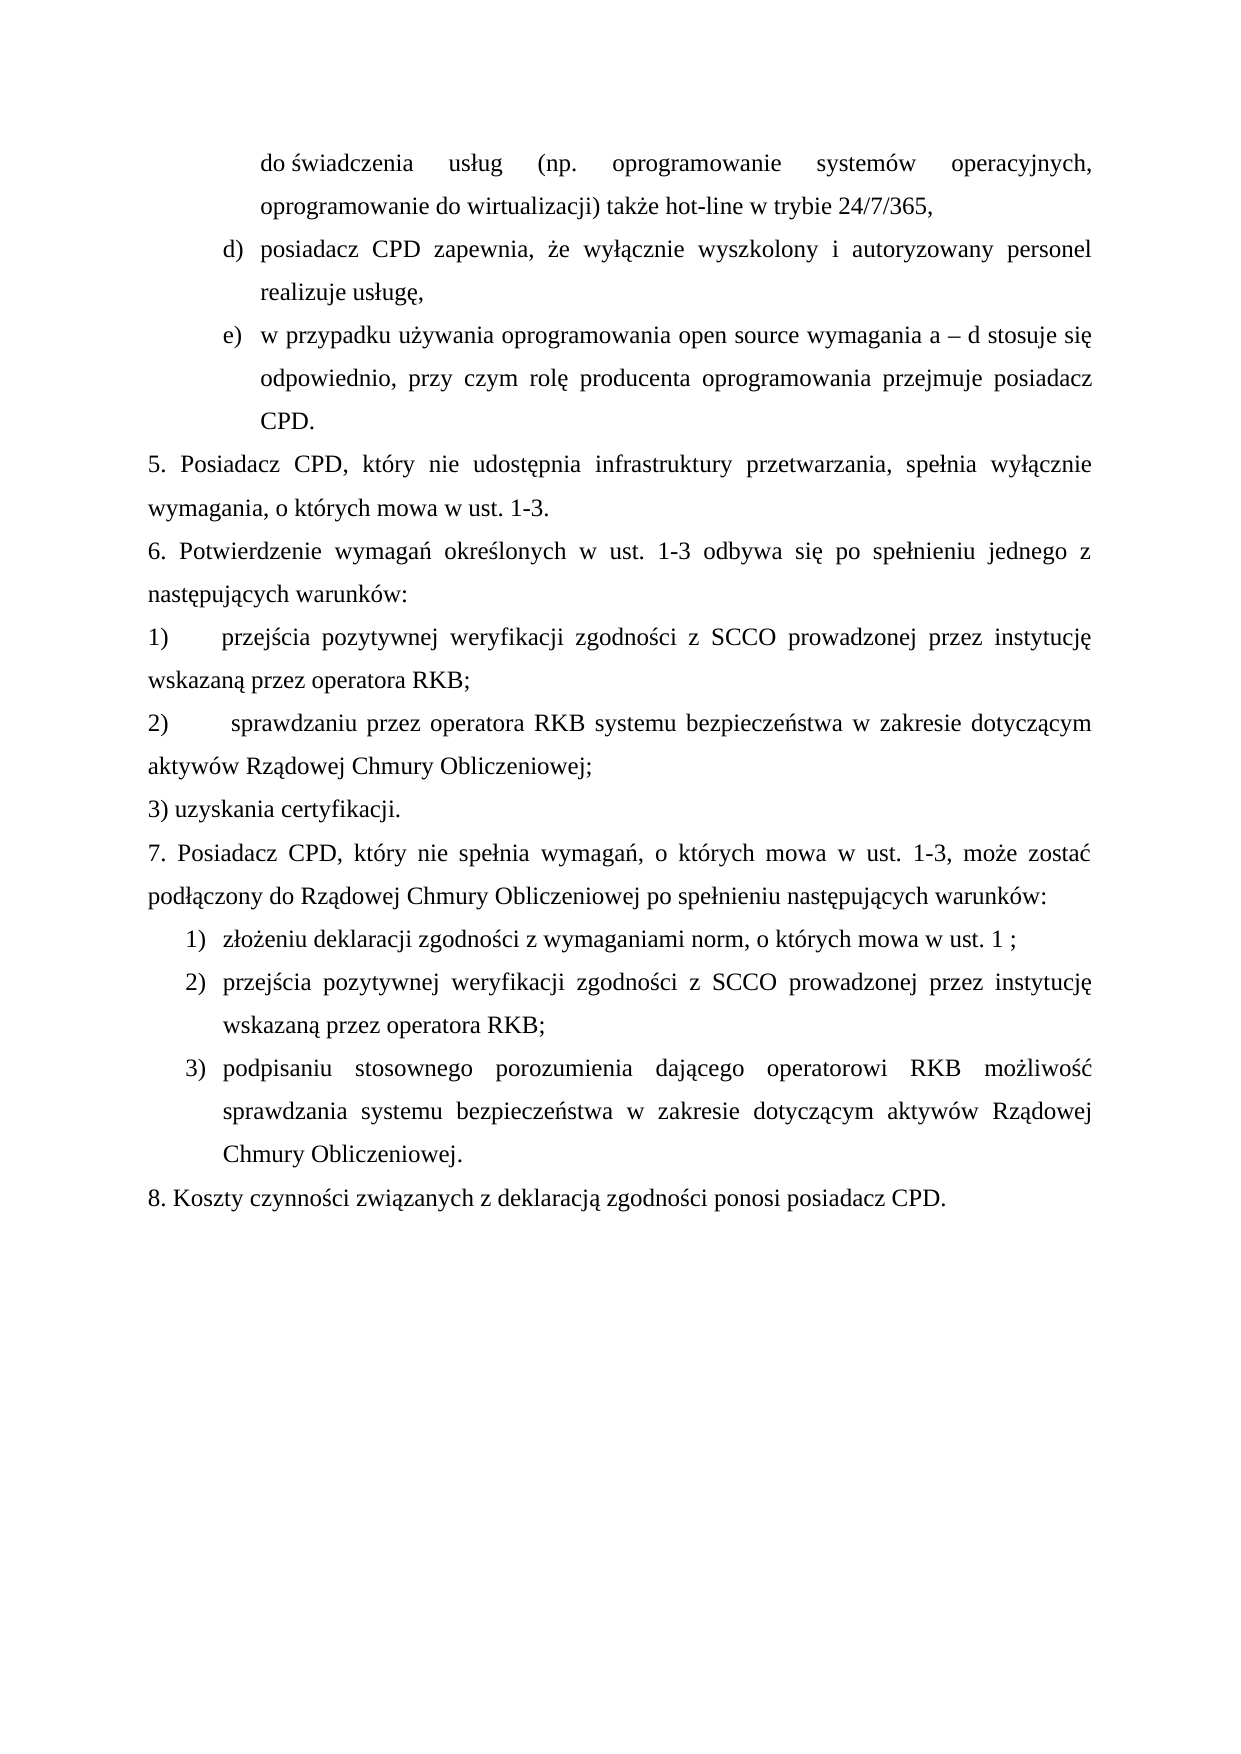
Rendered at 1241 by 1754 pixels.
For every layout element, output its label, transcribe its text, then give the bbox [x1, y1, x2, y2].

list podpisaniu stosownego porozumienia dającego operatorowi RKB możliwość sprawdzania systemu bezpieczeństwa w zakresie dotyczącym aktywów Rządowej Chmury Obliczeniowej. [185, 1053, 1093, 1168]
text 2) sprawdzaniu przez operatora RKB systemu bezpieczeństwa w zakresie dotyczącym aktywów Rządowej Chmury Obliczeniowej; [148, 708, 1093, 780]
text 5. Posiadacz CPD, który nie udostępnia infrastruktury przetwarzania, spełnia wyłącznie wymagania, o których mowa w ust. 1-3. [148, 449, 1093, 521]
text 1) przejścia pozytywnej weryfikacji zgodności z SCCO prowadzonej przez instytucję wskazaną przez operatora RKB; [148, 622, 1093, 694]
text 8. Koszty czynności związanych z deklaracją zgodności ponosi posiadacz CPD. [148, 1183, 1093, 1211]
list przejścia pozytywnej weryfikacji zgodności z SCCO prowadzonej przez instytucję wskazaną przez operatora RKB; [185, 967, 1093, 1039]
text 7. Posiadacz CPD, który nie spełnia wymagań, o których mowa w ust. 1-3, może zostać podłączony do Rządowej Chmury Obliczeniowej po spełnieniu następujących warunków: [148, 838, 1093, 909]
list w przypadku używania oprogramowania open source wymagania a – d stosuje się odpowiednio, przy czym rolę producenta oprogramowania przejmuje posiadacz CPD. [223, 320, 1093, 435]
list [223, 148, 1093, 219]
text 3) uzyskania certyfikacji. [148, 794, 1093, 823]
text 6. Potwierdzenie wymagań określonych w ust. 1-3 odbywa się po spełnieniu jednego z następujących warunków: [148, 536, 1093, 608]
list złożeniu deklaracji zgodności z wymaganiami norm, o których mowa w ust. 1 ; [185, 924, 1093, 953]
list posiadacz CPD zapewnia, że wyłącznie wyszkolony i autoryzowany personel realizuje usługę, [223, 234, 1093, 306]
